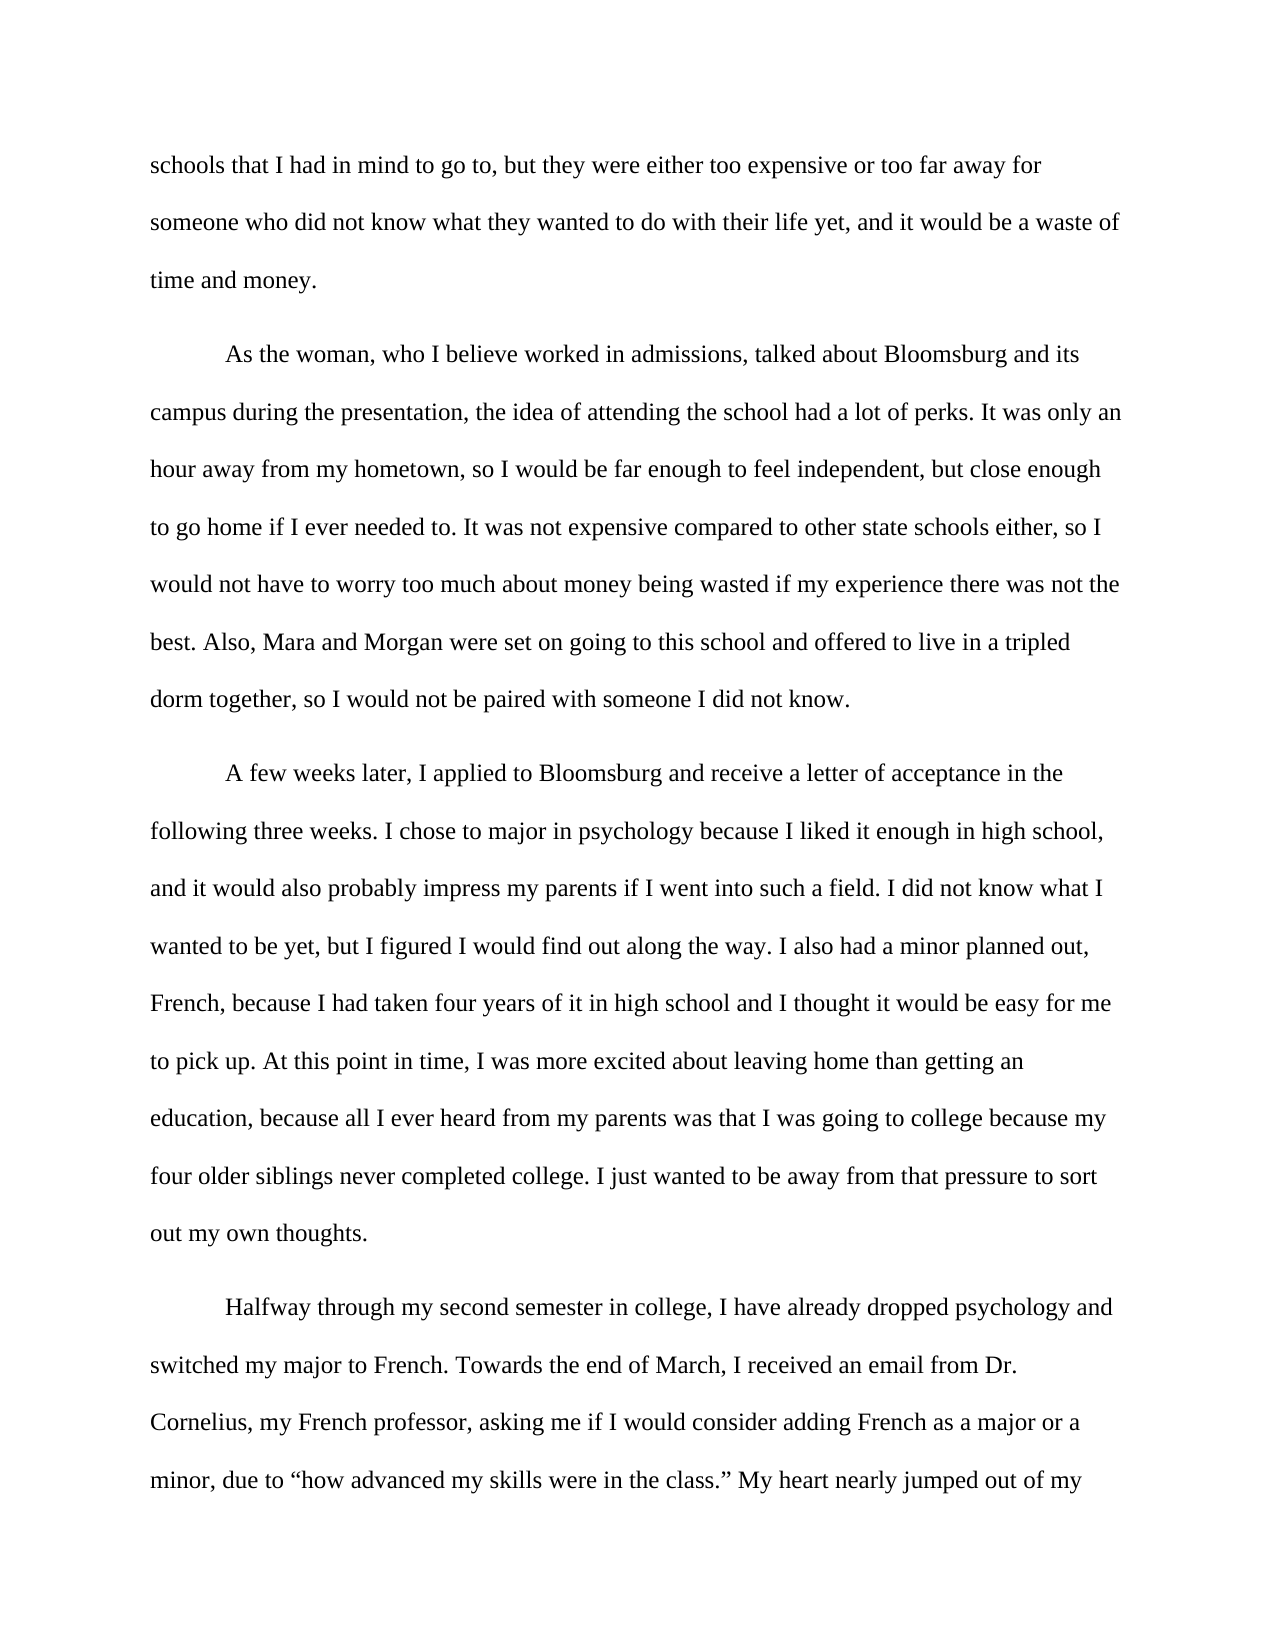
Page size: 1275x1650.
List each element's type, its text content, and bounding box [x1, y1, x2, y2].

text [150, 150, 1125, 294]
text As the woman, who I believe worked in admissions, talked about Bloomsburg and its campus during the presentation, the idea of attending the school had a lot of perks. It was only an hour away from my hometown, so I would be far enough to feel independent, but close enough to go home if I ever needed to. It was not expensive compared to other state schools either, so I would not have to worry too much about money being wasted if my experience there was not the best. Also, Mara and Morgan were set on going to this school and offered to live in a tripled dorm together, so I would not be paired with someone I did not know. [150, 339, 1125, 713]
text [150, 1292, 1125, 1494]
text A few weeks later, I applied to Bloomsburg and receive a letter of acceptance in the following three weeks. I chose to major in psychology because I liked it enough in high school, and it would also probably impress my parents if I went into such a field. I did not know what I wanted to be yet, but I figured I would find out along the way. I also had a minor planned out, French, because I had taken four years of it in high school and I thought it would be easy for me to pick up. At this point in time, I was more excited about leaving home than getting an education, because all I ever heard from my parents was that I was going to college because my four older siblings never completed college. I just wanted to be away from that pressure to sort out my own thoughts. [150, 758, 1125, 1247]
